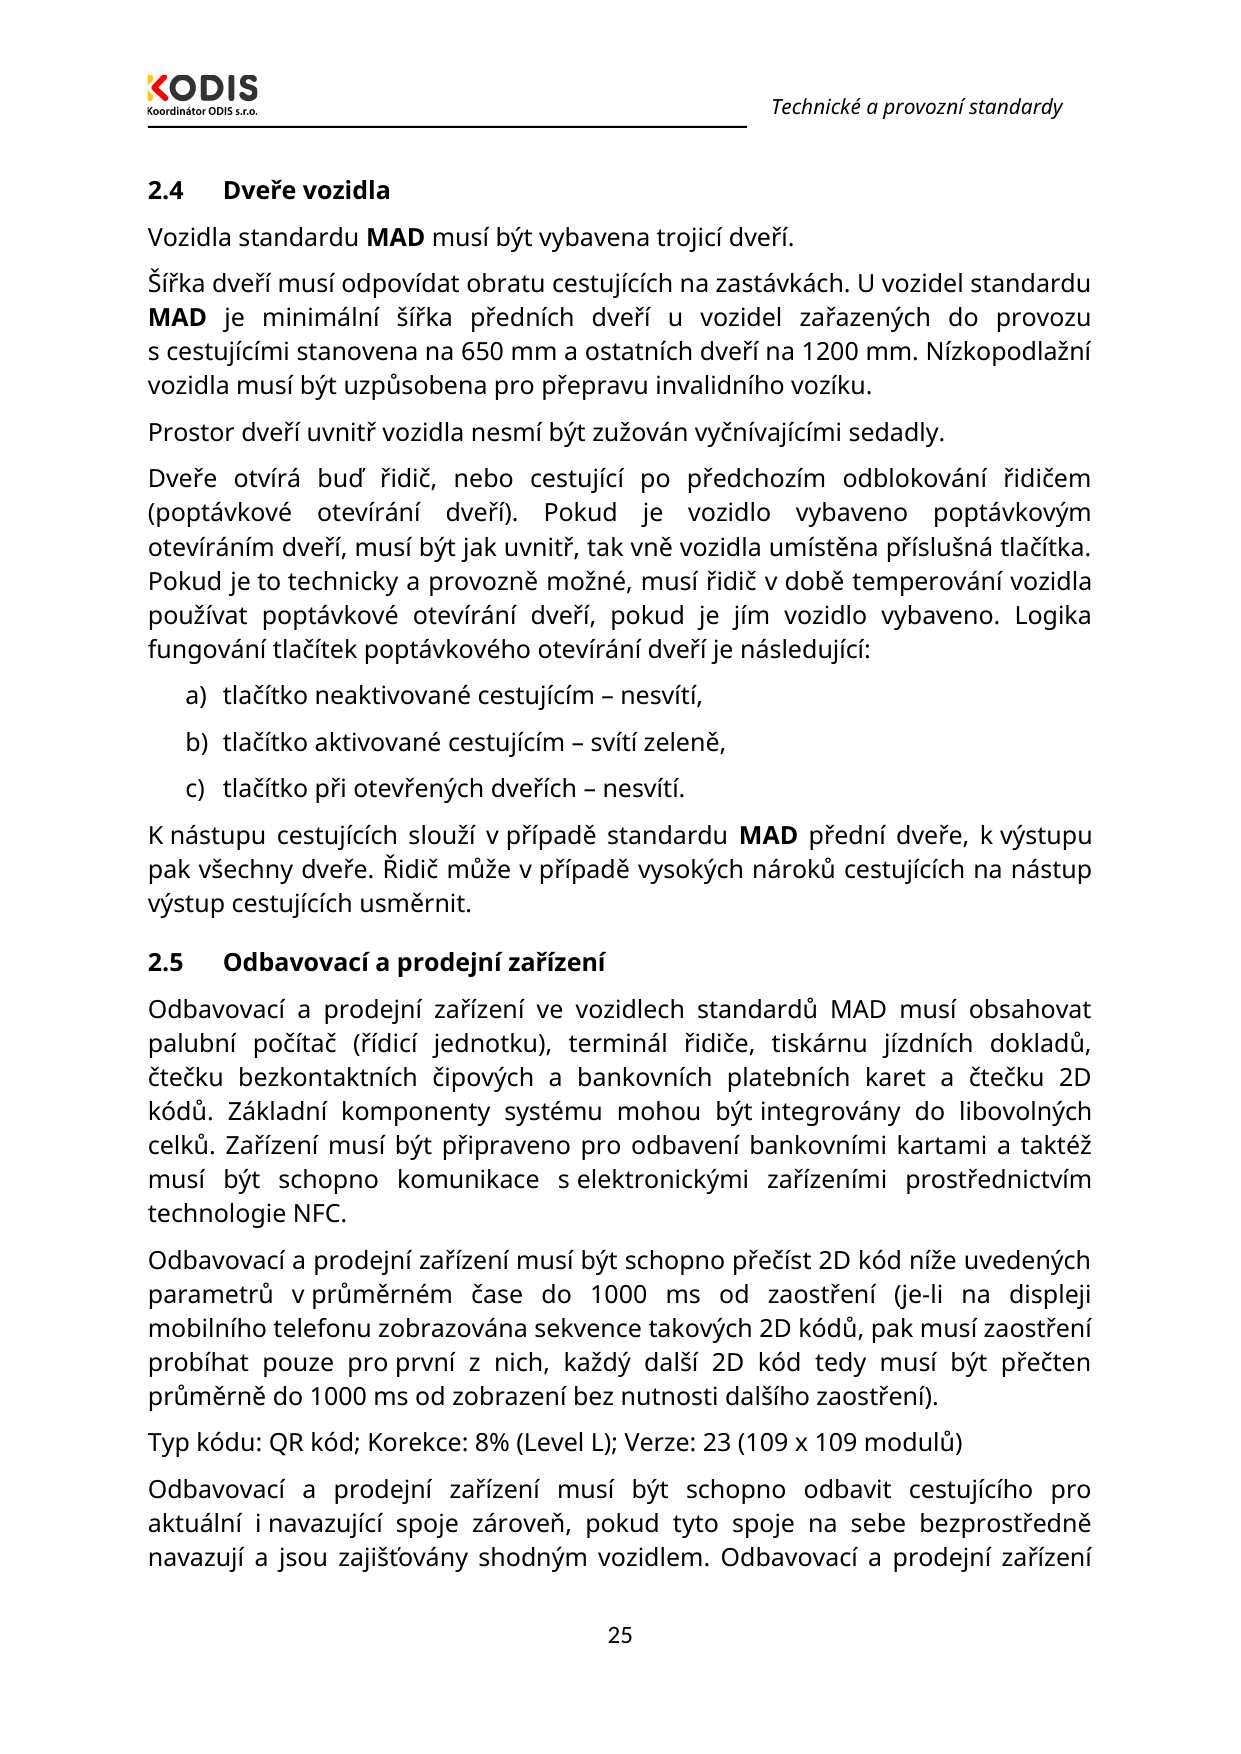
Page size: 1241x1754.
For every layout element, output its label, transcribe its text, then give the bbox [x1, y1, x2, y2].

subtitle Dveře vozidla [148, 173, 1093, 207]
list Prostor dveří uvnitř vozidla nesmí být zužován vyčnívajícími sedadly. [148, 414, 1093, 448]
text Odbavovací a prodejní zařízení ve vozidlech standardů MAD musí obsahovat palubní počítač (řídicí jednotku), terminál řidiče, tiskárnu jízdních dokladů, čtečku bezkontaktních čipových a bankovních platebních karet a čtečku 2D kódů. Základní komponenty systému mohou být integrovány do libovolných celků. Zařízení musí být připraveno pro odbavení bankovními kartami a taktéž musí být schopno komunikace s elektronickými zařízeními prostřednictvím technologie NFC. [148, 991, 1093, 1230]
text Typ kódu: QR kód; Korekce: 8% (Level L); Verze: 23 (109 x 109 modulů) [148, 1425, 1093, 1459]
list Dveře otvírá buď řidič, nebo cestující po předchozím odblokování řidičem (poptávkové otevírání dveří). Pokud je vozidlo vybaveno poptávkovým otevíráním dveří, musí být jak uvnitř, tak vně vozidla umístěna příslušná tlačítka. Pokud je to technicky a provozně možné, musí řidič v době temperování vozidla používat poptávkové otevírání dveří, pokud je jím vozidlo vybaveno. Logika fungování tlačítek poptávkového otevírání dveří je následující: [148, 461, 1093, 665]
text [148, 1472, 1093, 1574]
list Vozidla standardu MAD musí být vybavena trojicí dveří. [148, 219, 1093, 253]
list tlačítko aktivované cestujícím – svítí zeleně, [185, 724, 1093, 758]
picture [147, 75, 258, 115]
list tlačítko při otevřených dveřích – nesvítí. [185, 771, 1093, 805]
list Šířka dveří musí odpovídat obratu cestujících na zastávkách. U vozidel standardu MAD je minimální šířka předních dveří u vozidel zařazených do provozu s cestujícími stanovena na 650 mm a ostatních dveří na 1200 mm. Nízkopodlažní vozidla musí být uzpůsobena pro přepravu invalidního vozíku. [148, 266, 1093, 402]
list K nástupu cestujících slouží v případě standardu MAD přední dveře, k výstupu pak všechny dveře. Řidič může v případě vysokých nároků cestujících na nástup výstup cestujících usměrnit. [148, 818, 1093, 920]
text Odbavovací a prodejní zařízení musí být schopno přečíst 2D kód níže uvedených parametrů v průměrném čase do 1000 ms od zaostření (je-li na displeji mobilního telefonu zobrazována sekvence takových 2D kódů, pak musí zaostření probíhat pouze pro první z nich, každý další 2D kód tedy musí být přečten průměrně do 1000 ms od zobrazení bez nutnosti dalšího zaostření). [148, 1242, 1093, 1413]
list tlačítko neaktivované cestujícím – nesvítí, [185, 678, 1093, 712]
subtitle Odbavovací a prodejní zařízení [148, 945, 1093, 979]
